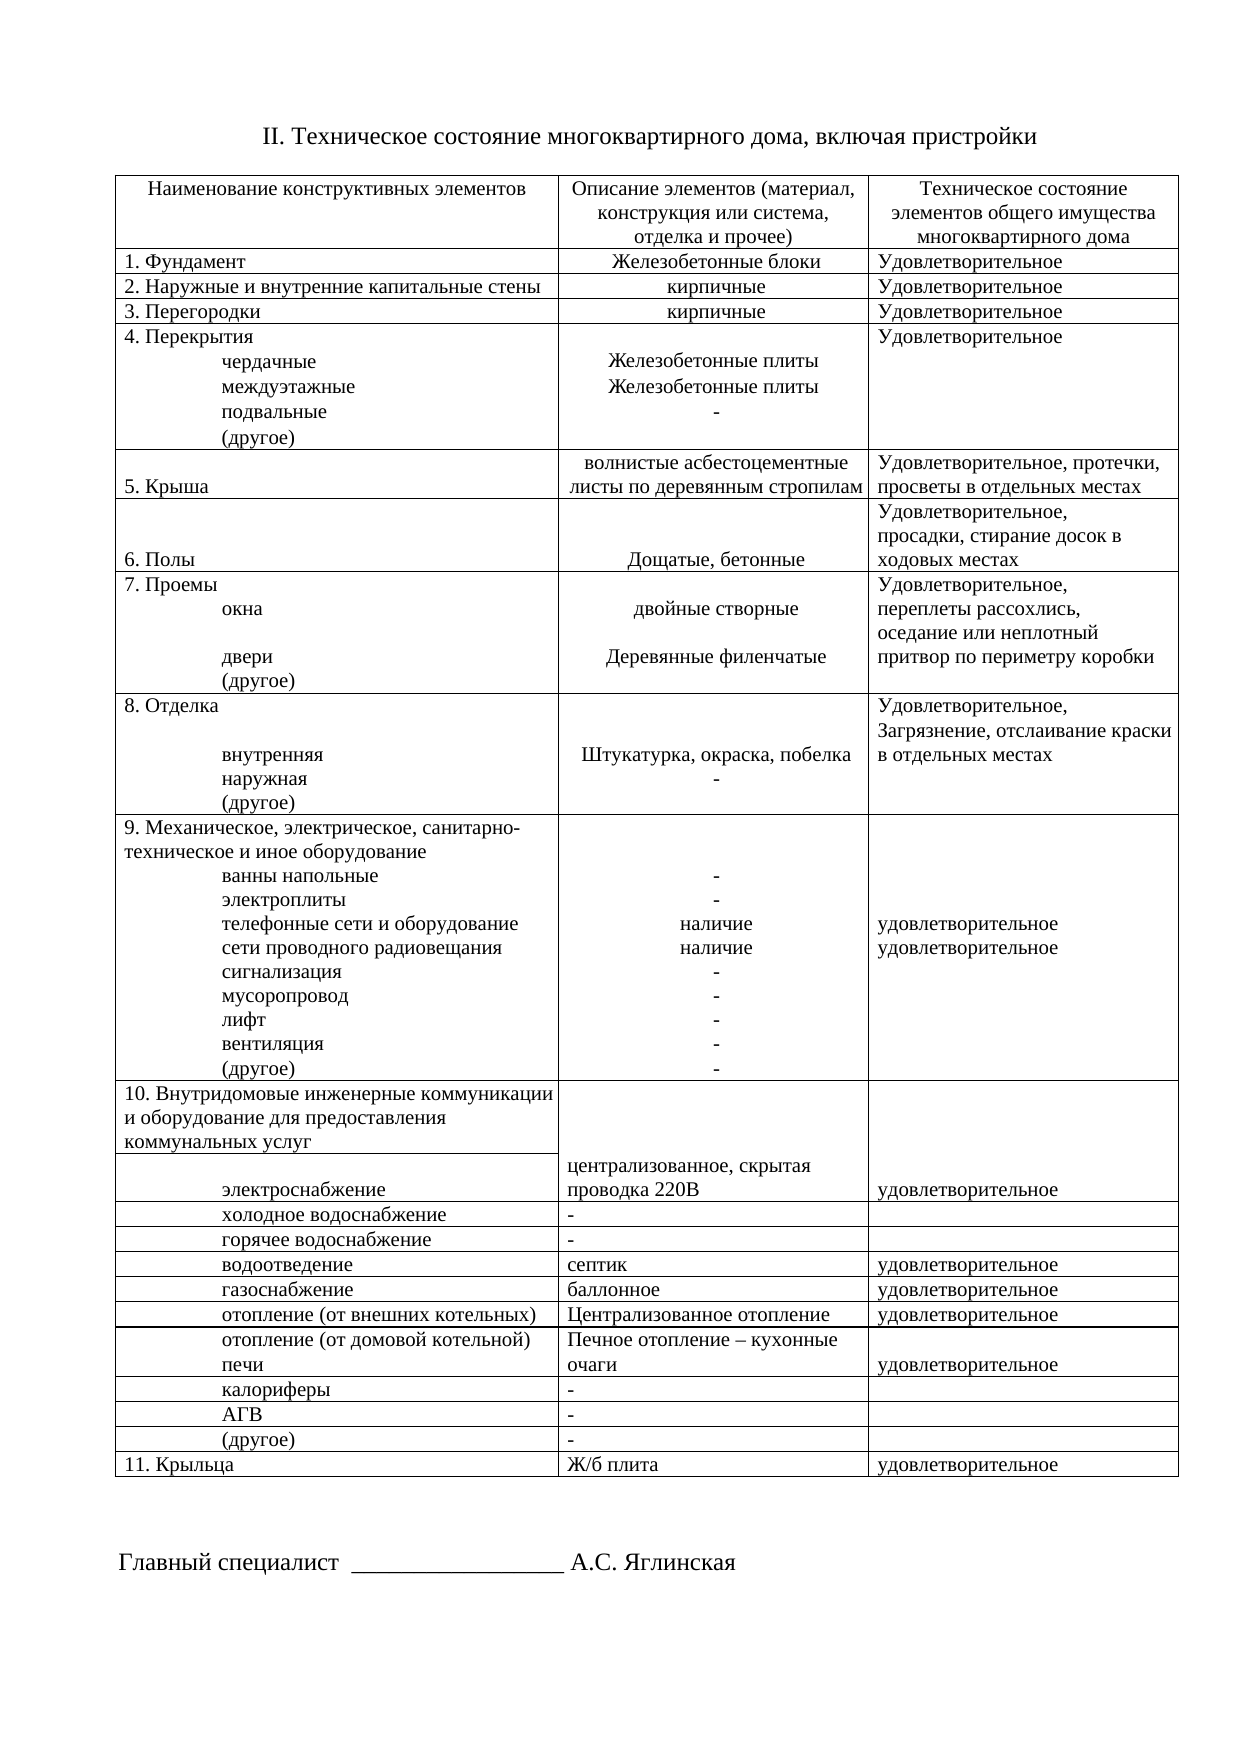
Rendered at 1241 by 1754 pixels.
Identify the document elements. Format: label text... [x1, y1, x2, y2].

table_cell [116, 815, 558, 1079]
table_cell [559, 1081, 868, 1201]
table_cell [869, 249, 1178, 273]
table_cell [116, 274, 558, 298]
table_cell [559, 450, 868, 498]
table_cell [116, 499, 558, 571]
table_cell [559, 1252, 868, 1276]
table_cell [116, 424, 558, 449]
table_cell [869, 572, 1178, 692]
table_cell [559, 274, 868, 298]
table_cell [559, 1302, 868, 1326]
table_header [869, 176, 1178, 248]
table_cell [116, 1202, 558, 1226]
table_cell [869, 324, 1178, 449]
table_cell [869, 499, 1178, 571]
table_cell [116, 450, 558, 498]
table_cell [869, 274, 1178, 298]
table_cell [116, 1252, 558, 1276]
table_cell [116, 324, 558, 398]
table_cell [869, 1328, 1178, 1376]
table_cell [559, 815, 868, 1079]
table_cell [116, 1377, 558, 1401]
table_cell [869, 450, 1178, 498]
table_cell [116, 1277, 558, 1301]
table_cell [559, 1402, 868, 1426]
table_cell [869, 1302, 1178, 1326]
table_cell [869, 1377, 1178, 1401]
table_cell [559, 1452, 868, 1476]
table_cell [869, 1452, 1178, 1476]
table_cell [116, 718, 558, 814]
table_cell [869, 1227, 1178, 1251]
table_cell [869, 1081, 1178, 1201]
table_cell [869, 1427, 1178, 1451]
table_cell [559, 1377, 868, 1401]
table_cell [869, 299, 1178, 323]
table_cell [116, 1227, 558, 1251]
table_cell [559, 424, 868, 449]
text II. Техническое состояние многоквартирного дома, включая пристройки [118, 121, 1181, 149]
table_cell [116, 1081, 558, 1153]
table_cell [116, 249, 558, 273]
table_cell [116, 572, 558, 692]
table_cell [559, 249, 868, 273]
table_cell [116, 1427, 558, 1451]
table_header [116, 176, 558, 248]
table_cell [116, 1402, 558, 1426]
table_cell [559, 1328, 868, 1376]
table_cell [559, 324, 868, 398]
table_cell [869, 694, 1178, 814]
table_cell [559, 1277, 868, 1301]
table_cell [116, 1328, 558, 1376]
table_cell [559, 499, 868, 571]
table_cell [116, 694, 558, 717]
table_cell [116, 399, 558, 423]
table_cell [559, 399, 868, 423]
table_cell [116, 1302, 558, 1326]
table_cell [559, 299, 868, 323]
text Главный специалист _________________ А.С. Яглинская [118, 1547, 1181, 1576]
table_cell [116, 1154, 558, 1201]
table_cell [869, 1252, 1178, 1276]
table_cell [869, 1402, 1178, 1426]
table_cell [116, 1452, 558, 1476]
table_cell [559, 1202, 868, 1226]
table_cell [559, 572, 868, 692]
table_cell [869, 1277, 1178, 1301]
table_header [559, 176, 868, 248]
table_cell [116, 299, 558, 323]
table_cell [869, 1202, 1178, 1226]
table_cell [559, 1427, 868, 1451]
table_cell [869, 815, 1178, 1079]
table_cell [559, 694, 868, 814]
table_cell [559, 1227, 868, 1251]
